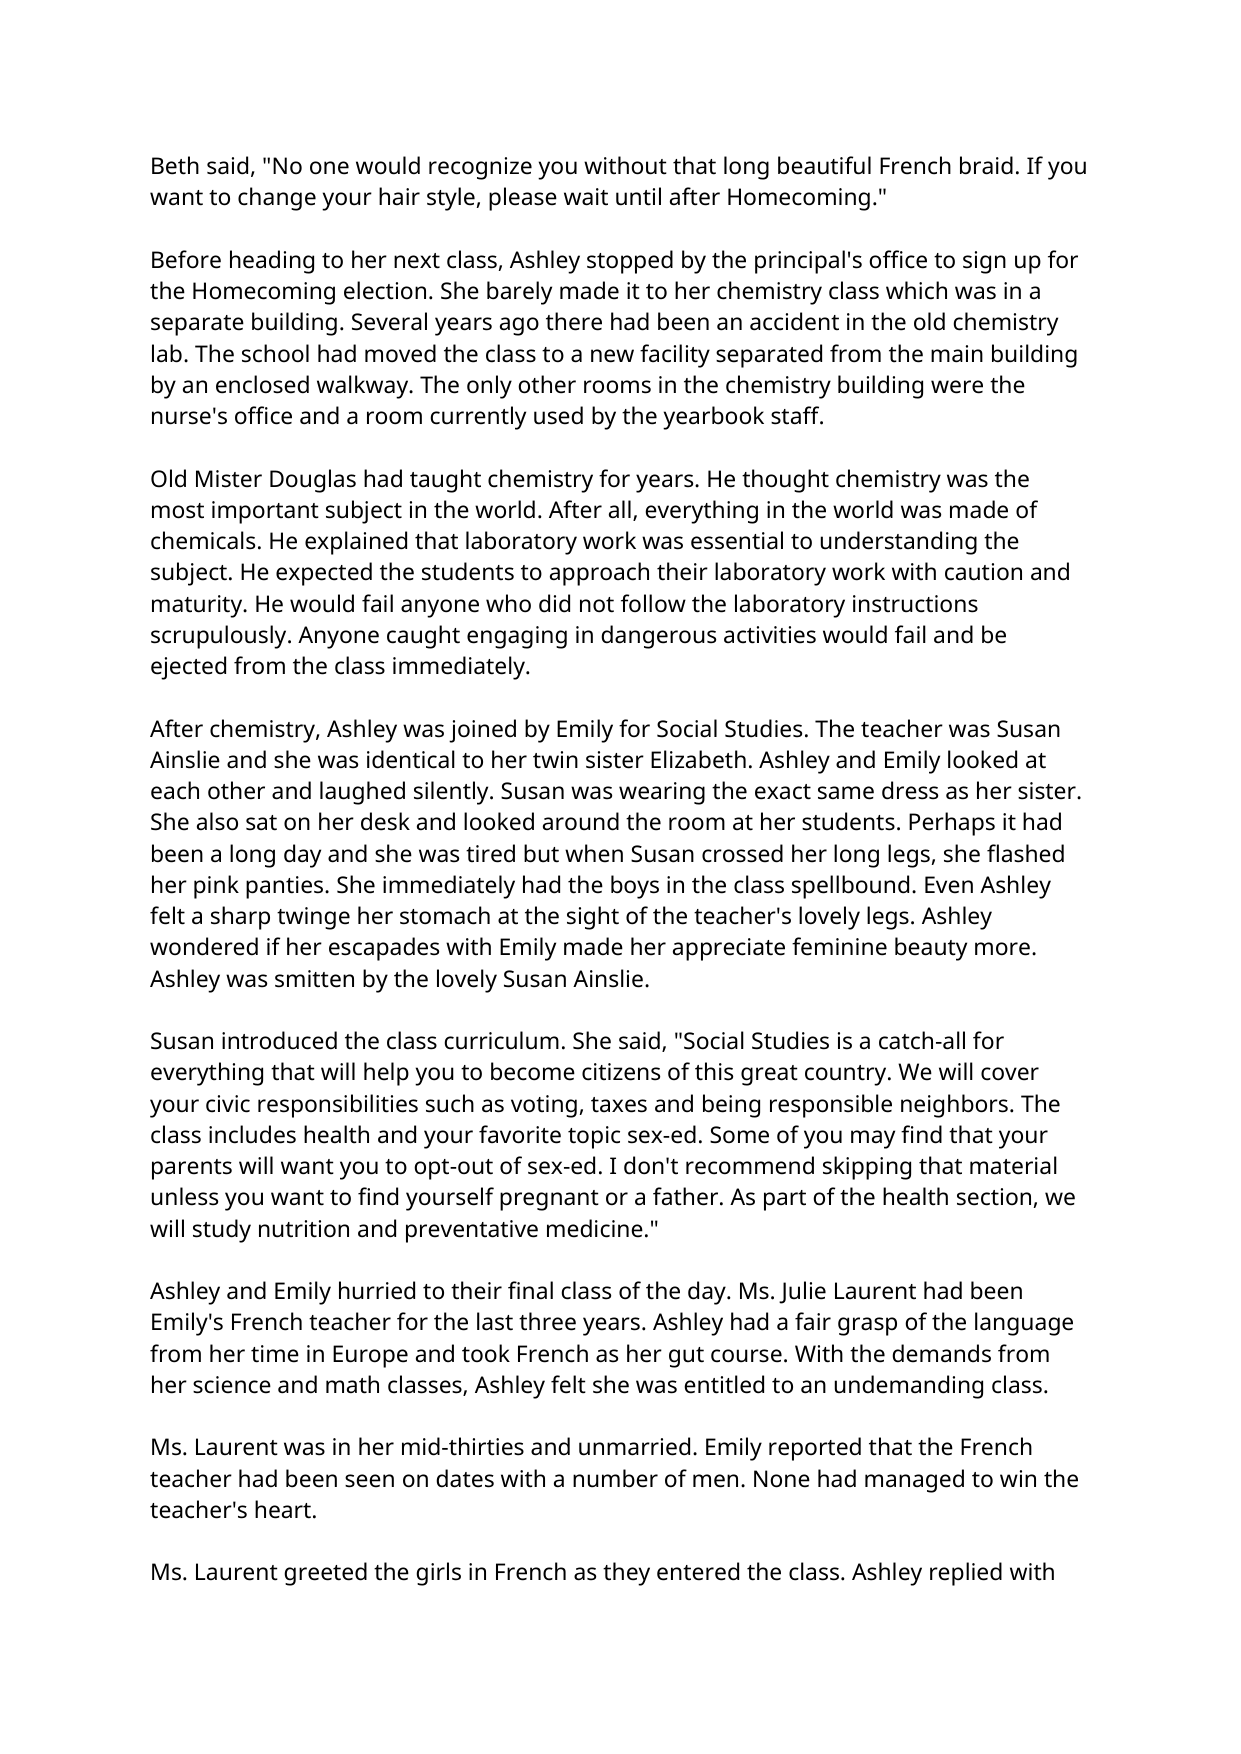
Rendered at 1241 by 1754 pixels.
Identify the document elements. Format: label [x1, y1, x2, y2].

text [150, 150, 1090, 1587]
